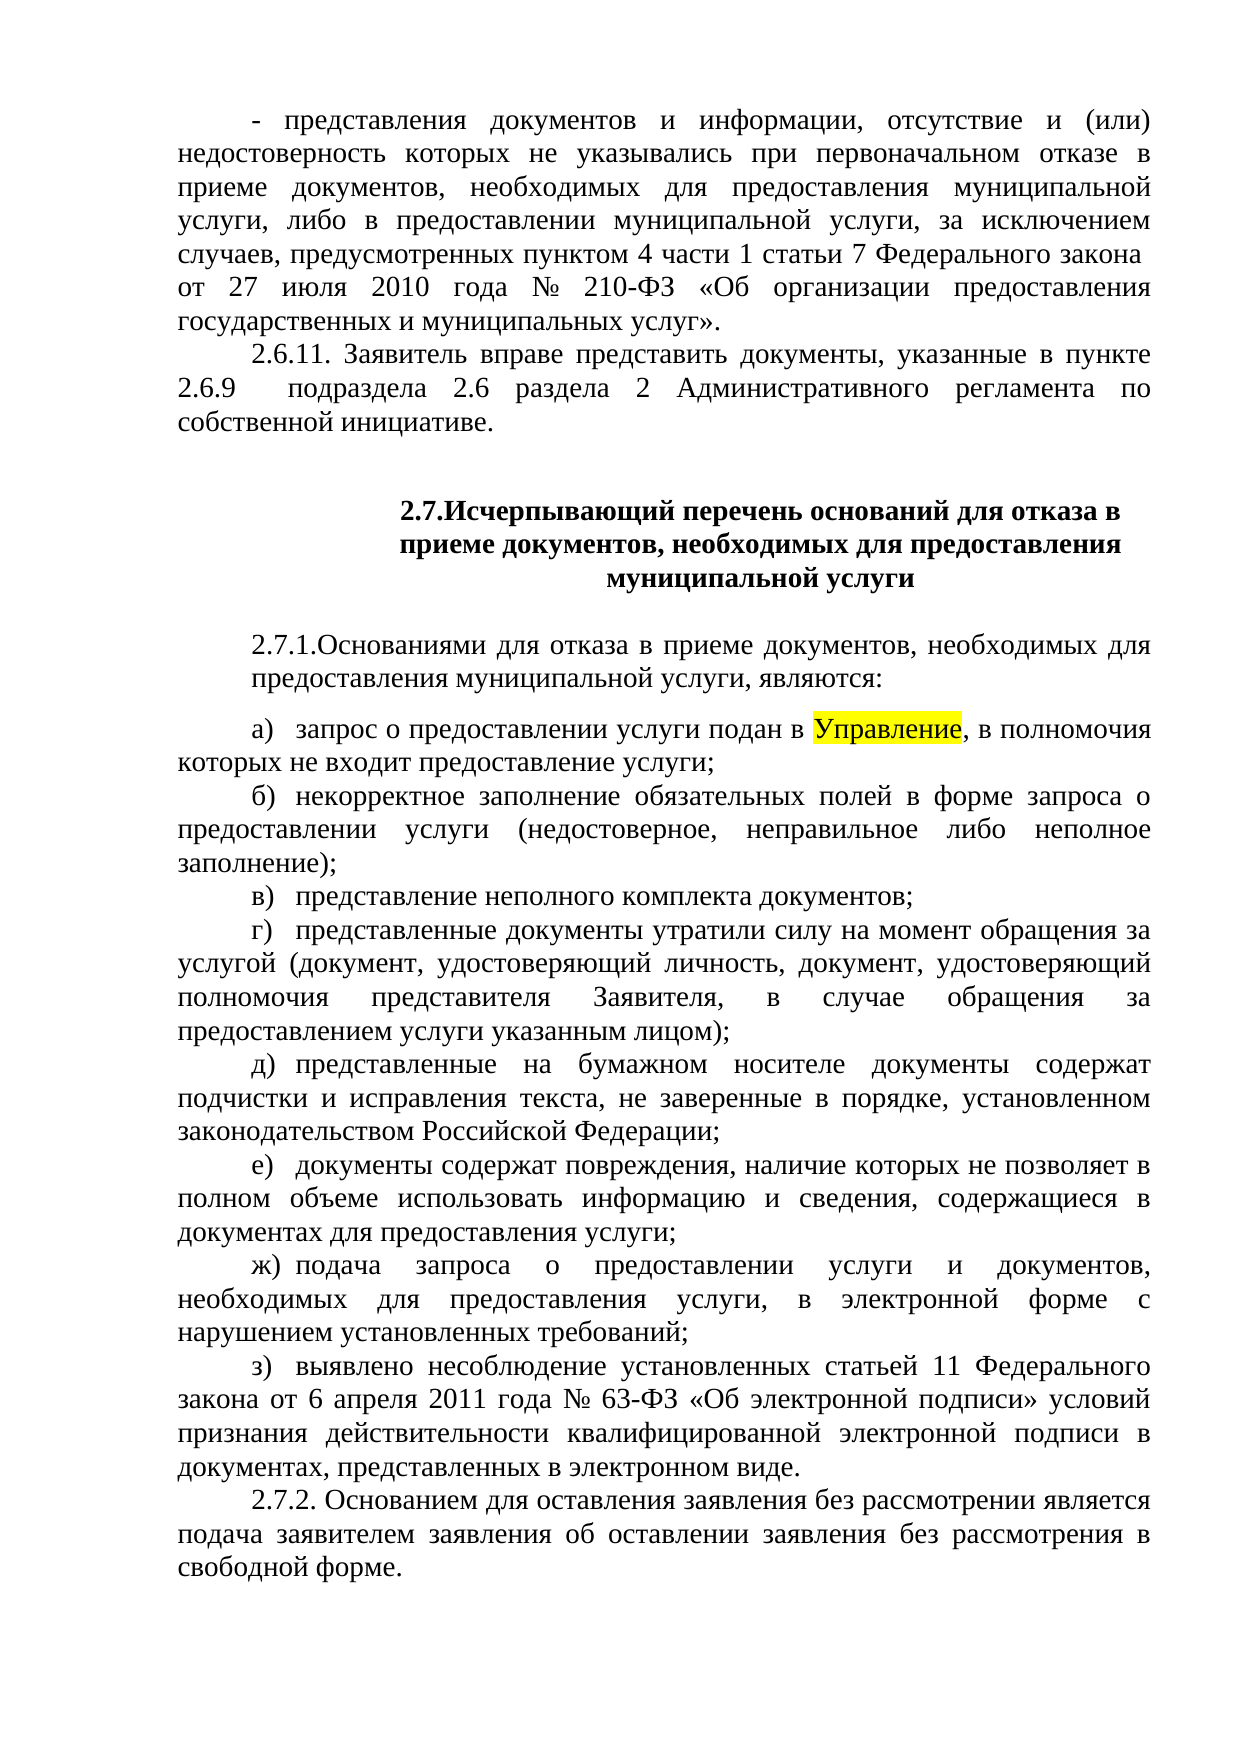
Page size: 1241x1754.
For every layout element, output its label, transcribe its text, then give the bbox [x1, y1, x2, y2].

list представление неполного комплекта документов; [177, 878, 1152, 912]
text 2.7.Исчерпывающий перечень оснований для отказа в приеме документов, необходимых для предоставления муниципальной услуги [369, 493, 1152, 593]
text - представления документов и информации, отсутствие и (или) недостоверность которых не указывались при первоначальном отказе в приеме документов, необходимых для предоставления муниципальной услуги, либо в предоставлении муниципальной услуги, за исключением случаев, предусмотренных пунктом 4 части 1 статьи 7 Федерального закона от 27 июля 2010 года № 210-ФЗ «Об организации предоставления государственных и муниципальных услуг». [177, 102, 1152, 337]
list документы содержат повреждения, наличие которых не позволяет в полном объеме использовать информацию и сведения, содержащиеся в документах для предоставления услуги; [177, 1147, 1152, 1247]
list некорректное заполнение обязательных полей в форме запроса о предоставлении услуги (недостоверное, неправильное либо неполное заполнение); [177, 778, 1152, 878]
list представленные на бумажном носителе документы содержат подчистки и исправления текста, не заверенные в порядке, установленном законодательством Российской Федерации; [177, 1046, 1152, 1147]
list выявлено несоблюдение установленных статьей 11 Федерального закона от 6 апреля 2011 года № 63-ФЗ «Об электронной подписи» условий признания действительности квалифицированной электронной подписи в документах, представленных в электронном виде. [177, 1348, 1152, 1482]
list представленные документы утратили силу на момент обращения за услугой (документ, удостоверяющий личность, документ, удостоверяющий полномочия представителя Заявителя, в случае обращения за предоставлением услуги указанным лицом); [177, 912, 1152, 1046]
text 2.7.1.Основаниями для отказа в приеме документов, необходимых для предоставления муниципальной услуги, являются: [251, 627, 1152, 694]
text 2.6.11. Заявитель вправе представить документы, указанные в пункте 2.6.9 подраздела 2.6 раздела 2 Административного регламента по собственной инициативе. [177, 337, 1152, 437]
list подача запроса о предоставлении услуги и документов, необходимых для предоставления услуги, в электронной форме с нарушением установленных требований; [177, 1247, 1152, 1348]
list запрос о предоставлении услуги подан в Управление, в полномочия которых не входит предоставление услуги; [177, 711, 1152, 778]
list 2.7.2. Основанием для оставления заявления без рассмотрении является подача заявителем заявления об оставлении заявления без рассмотрения в свободной форме. [177, 1482, 1152, 1583]
